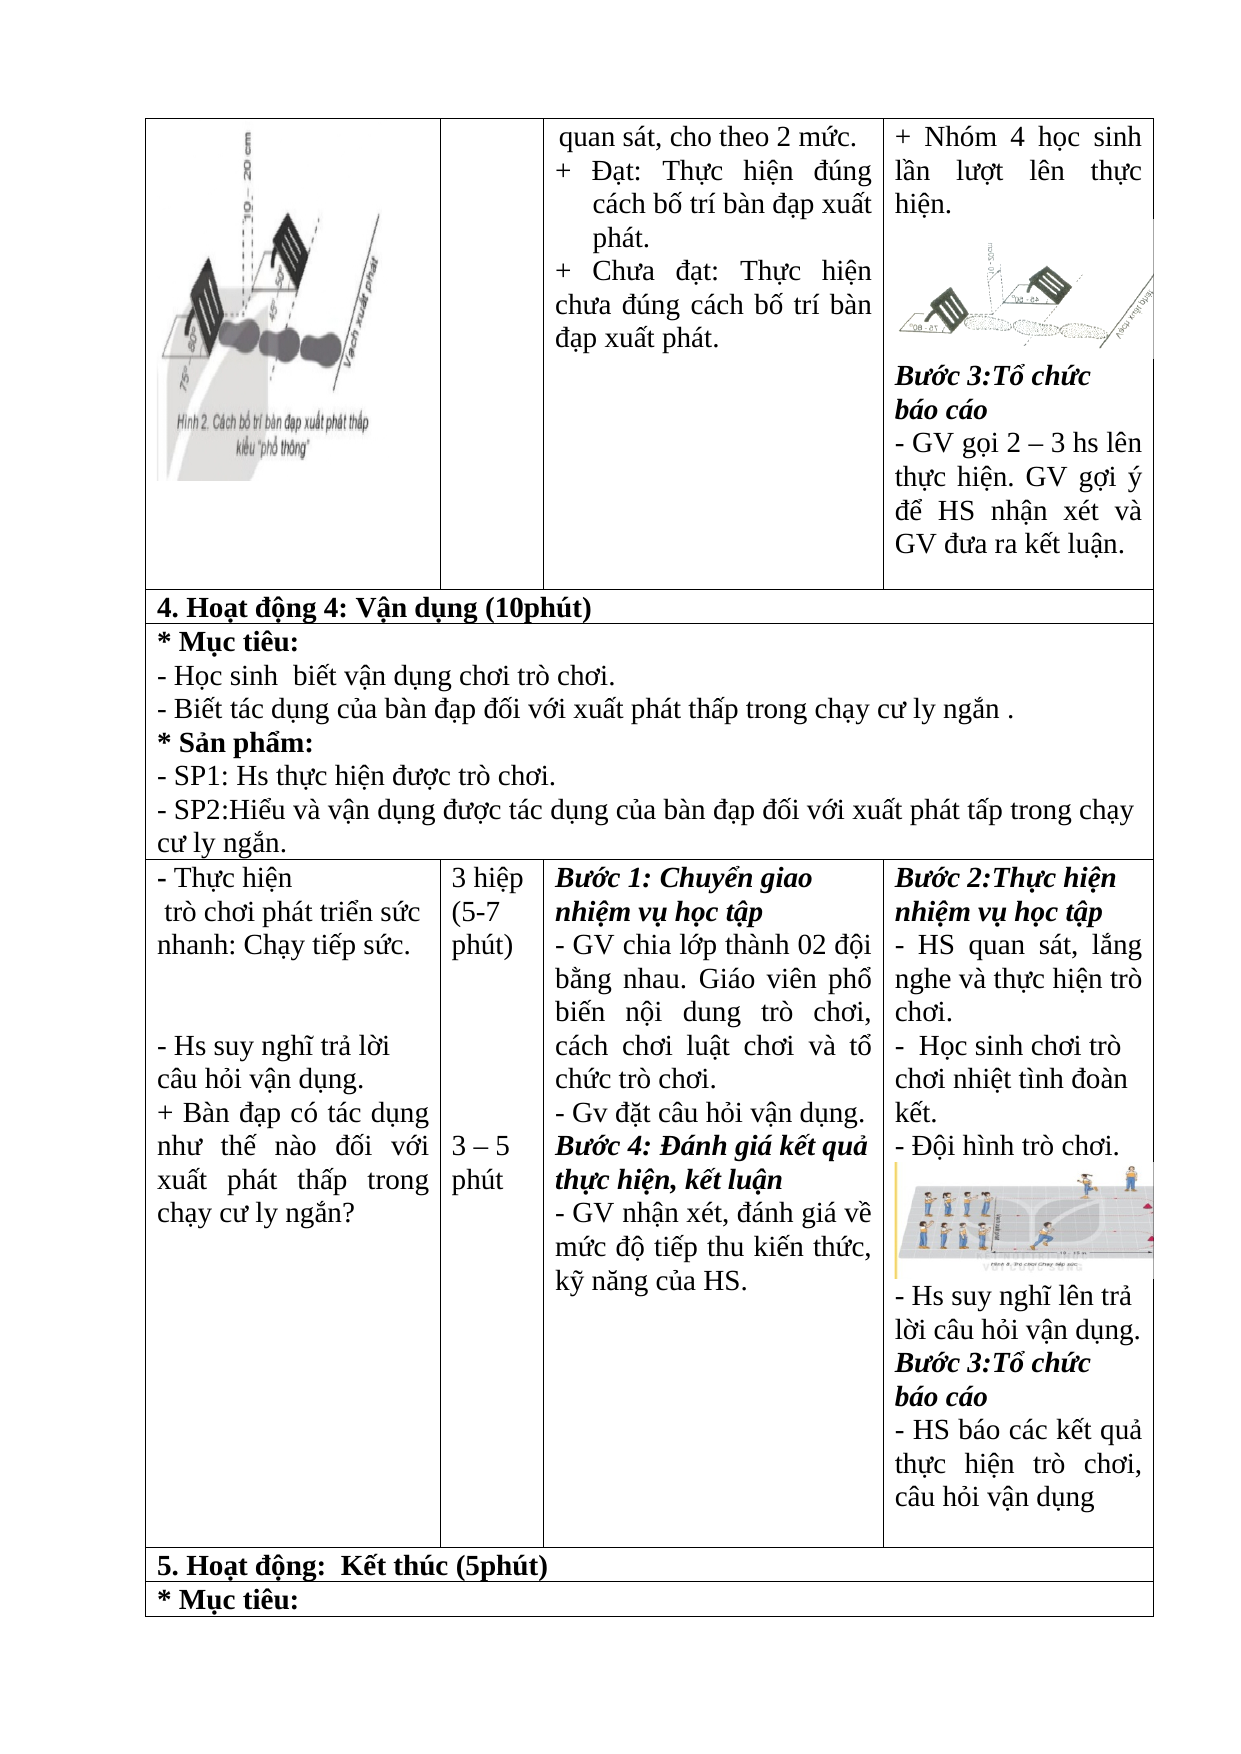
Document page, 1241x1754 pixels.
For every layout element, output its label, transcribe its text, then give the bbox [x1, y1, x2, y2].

table_cell Bước 2:Thực hiện nhiệm vụ học tập - HS quan sát, lắng nghe và thực hiện trò chơi. - Học sinh chơi trò chơi nhiệt tình đoàn kết. - Đội hình trò chơi. - Hs suy nghĩ lên trả lời câu hỏi vận dụng. Bước 3:Tổ chức báo cáo - HS báo các kết quả thực hiện trò chơi, câu hỏi vận dụng [884, 860, 1153, 1547]
table_cell * Mục tiêu: - Học sinh biết vận dụng chơi trò chơi. - Biết tác dụng của bàn đạp đối với xuất phát thấp trong chạy cư ly ngắn . * Sản phẩm: - SP1: Hs thực hiện được trò chơi. - SP2:Hiểu và vận dụng được tác dụng của bàn đạp đối với xuất phát tấp trong chạy cư ly ngắn. [146, 624, 1153, 859]
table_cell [884, 119, 1153, 589]
table_cell 4. Hoạt động 4: Vận dụng (10phút) [146, 590, 1153, 623]
picture [156, 119, 390, 481]
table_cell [146, 1582, 1153, 1616]
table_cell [146, 119, 440, 589]
table_cell 5. Hoạt động: Kết thúc (5phút) [146, 1548, 1153, 1581]
table_cell [441, 119, 543, 589]
table_cell - Thực hiện trò chơi phát triển sức nhanh: Chạy tiếp sức. - Hs suy nghĩ trả lời câu hỏi vận dụng. + Bàn đạp có tác dụng như thế nào đối với xuất phát thấp trong chạy cư ly ngắn? [146, 860, 440, 1547]
picture [894, 1162, 1154, 1279]
table_cell 3 hiệp (5-7 phút) 3 – 5 phút [441, 860, 543, 1547]
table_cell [544, 119, 883, 589]
table_cell Bước 1: Chuyển giao nhiệm vụ học tập - GV chia lớp thành 02 đội bằng nhau. Giáo viên phổ biến nội dung trò chơi, cách chơi luật chơi và tổ chức trò chơi. - Gv đặt câu hỏi vận dụng. Bước 4: Đánh giá kết quả thực hiện, kết luận - GV nhận xét, đánh giá về mức độ tiếp thu kiến thức, kỹ năng của HS. [544, 860, 883, 1547]
